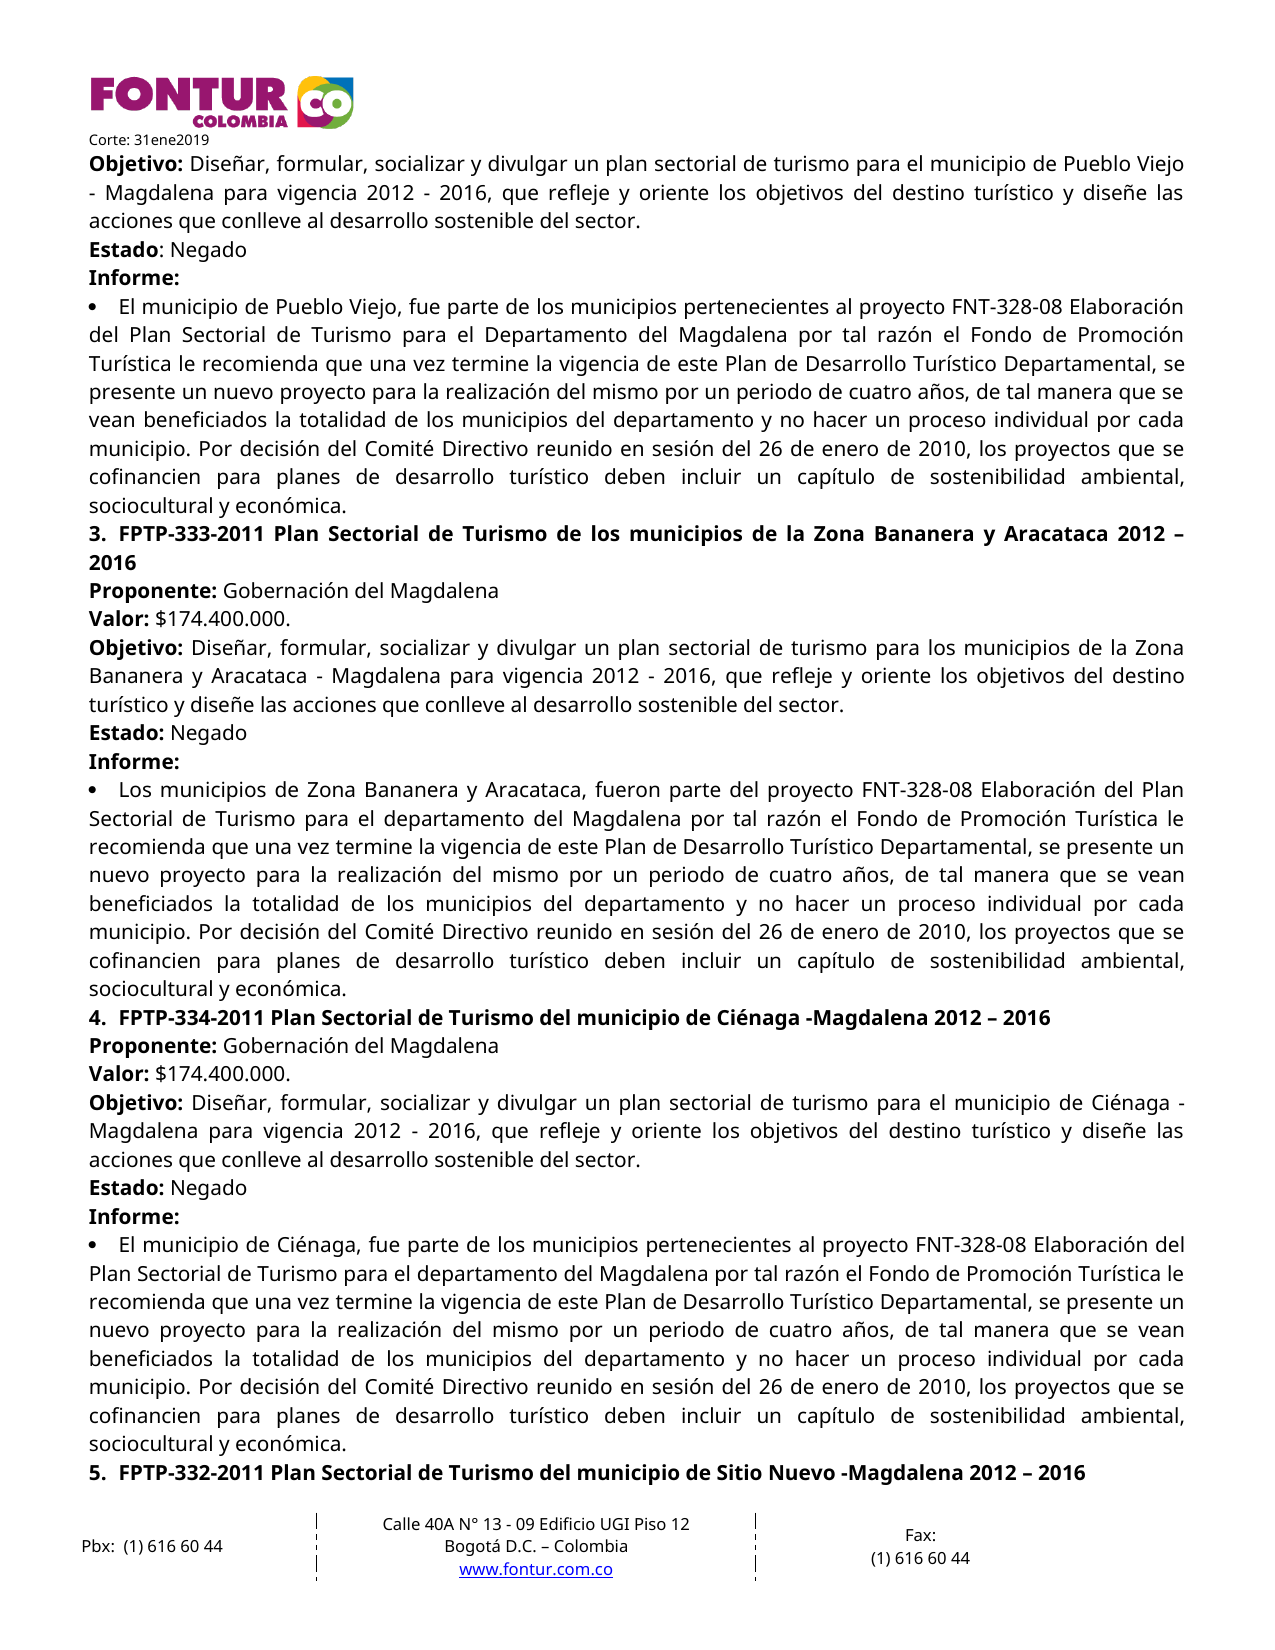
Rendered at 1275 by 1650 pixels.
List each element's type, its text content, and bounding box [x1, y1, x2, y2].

list Valor: $174.400.000. [89, 1059, 1186, 1088]
list Proponente: Gobernación del Magdalena [89, 576, 1186, 604]
list Informe: [89, 747, 1186, 775]
list Valor: $174.400.000. [89, 604, 1186, 633]
list Objetivo: Diseñar, formular, socializar y divulgar un plan sectorial de turismo para el municipio de Pueblo Viejo - Magdalena para vigencia 2012 - 2016, que refleje y oriente los objetivos del destino turístico y diseñe las acciones que conlleve al desarrollo sostenible del sector. [89, 149, 1186, 235]
list El municipio de Ciénaga, fue parte de los municipios pertenecientes al proyecto FNT-328-08 Elaboración del Plan Sectorial de Turismo para el departamento del Magdalena por tal razón el Fondo de Promoción Turística le recomienda que una vez termine la vigencia de este Plan de Desarrollo Turístico Departamental, se presente un nuevo proyecto para la realización del mismo por un periodo de cuatro años, de tal manera que se vean beneficiados la totalidad de los municipios del departamento y no hacer un proceso individual por cada municipio. Por decisión del Comité Directivo reunido en sesión del 26 de enero de 2010, los proyectos que se cofinancien para planes de desarrollo turístico deben incluir un capítulo de sostenibilidad ambiental, sociocultural y económica. [89, 1230, 1186, 1458]
list Estado: Negado [89, 1173, 1186, 1202]
list Los municipios de Zona Bananera y Aracataca, fueron parte del proyecto FNT-328-08 Elaboración del Plan Sectorial de Turismo para el departamento del Magdalena por tal razón el Fondo de Promoción Turística le recomienda que una vez termine la vigencia de este Plan de Desarrollo Turístico Departamental, se presente un nuevo proyecto para la realización del mismo por un periodo de cuatro años, de tal manera que se vean beneficiados la totalidad de los municipios del departamento y no hacer un proceso individual por cada municipio. Por decisión del Comité Directivo reunido en sesión del 26 de enero de 2010, los proyectos que se cofinancien para planes de desarrollo turístico deben incluir un capítulo de sostenibilidad ambiental, sociocultural y económica. [89, 775, 1186, 1003]
list Informe: [89, 263, 1186, 292]
list Objetivo: Diseñar, formular, socializar y divulgar un plan sectorial de turismo para el municipio de Ciénaga - Magdalena para vigencia 2012 - 2016, que refleje y oriente los objetivos del destino turístico y diseñe las acciones que conlleve al desarrollo sostenible del sector. [89, 1088, 1186, 1173]
list FPTP-332-2011 Plan Sectorial de Turismo del municipio de Sitio Nuevo -Magdalena 2012 – 2016 [89, 1458, 1186, 1486]
list Proponente: Gobernación del Magdalena [89, 1031, 1186, 1059]
list FPTP-334-2011 Plan Sectorial de Turismo del municipio de Ciénaga -Magdalena 2012 – 2016 [89, 1003, 1186, 1031]
list El municipio de Pueblo Viejo, fue parte de los municipios pertenecientes al proyecto FNT-328-08 Elaboración del Plan Sectorial de Turismo para el Departamento del Magdalena por tal razón el Fondo de Promoción Turística le recomienda que una vez termine la vigencia de este Plan de Desarrollo Turístico Departamental, se presente un nuevo proyecto para la realización del mismo por un periodo de cuatro años, de tal manera que se vean beneficiados la totalidad de los municipios del departamento y no hacer un proceso individual por cada municipio. Por decisión del Comité Directivo reunido en sesión del 26 de enero de 2010, los proyectos que se cofinancien para planes de desarrollo turístico deben incluir un capítulo de sostenibilidad ambiental, sociocultural y económica. [89, 292, 1186, 519]
list FPTP-333-2011 Plan Sectorial de Turismo de los municipios de la Zona Bananera y Aracataca 2012 – 2016 [89, 519, 1186, 576]
list Estado: Negado [89, 235, 1186, 263]
picture [88, 73, 355, 130]
list Estado: Negado [89, 718, 1186, 747]
list Objetivo: Diseñar, formular, socializar y divulgar un plan sectorial de turismo para los municipios de la Zona Bananera y Aracataca - Magdalena para vigencia 2012 - 2016, que refleje y oriente los objetivos del destino turístico y diseñe las acciones que conlleve al desarrollo sostenible del sector. [89, 633, 1186, 718]
list Informe: [89, 1202, 1186, 1230]
